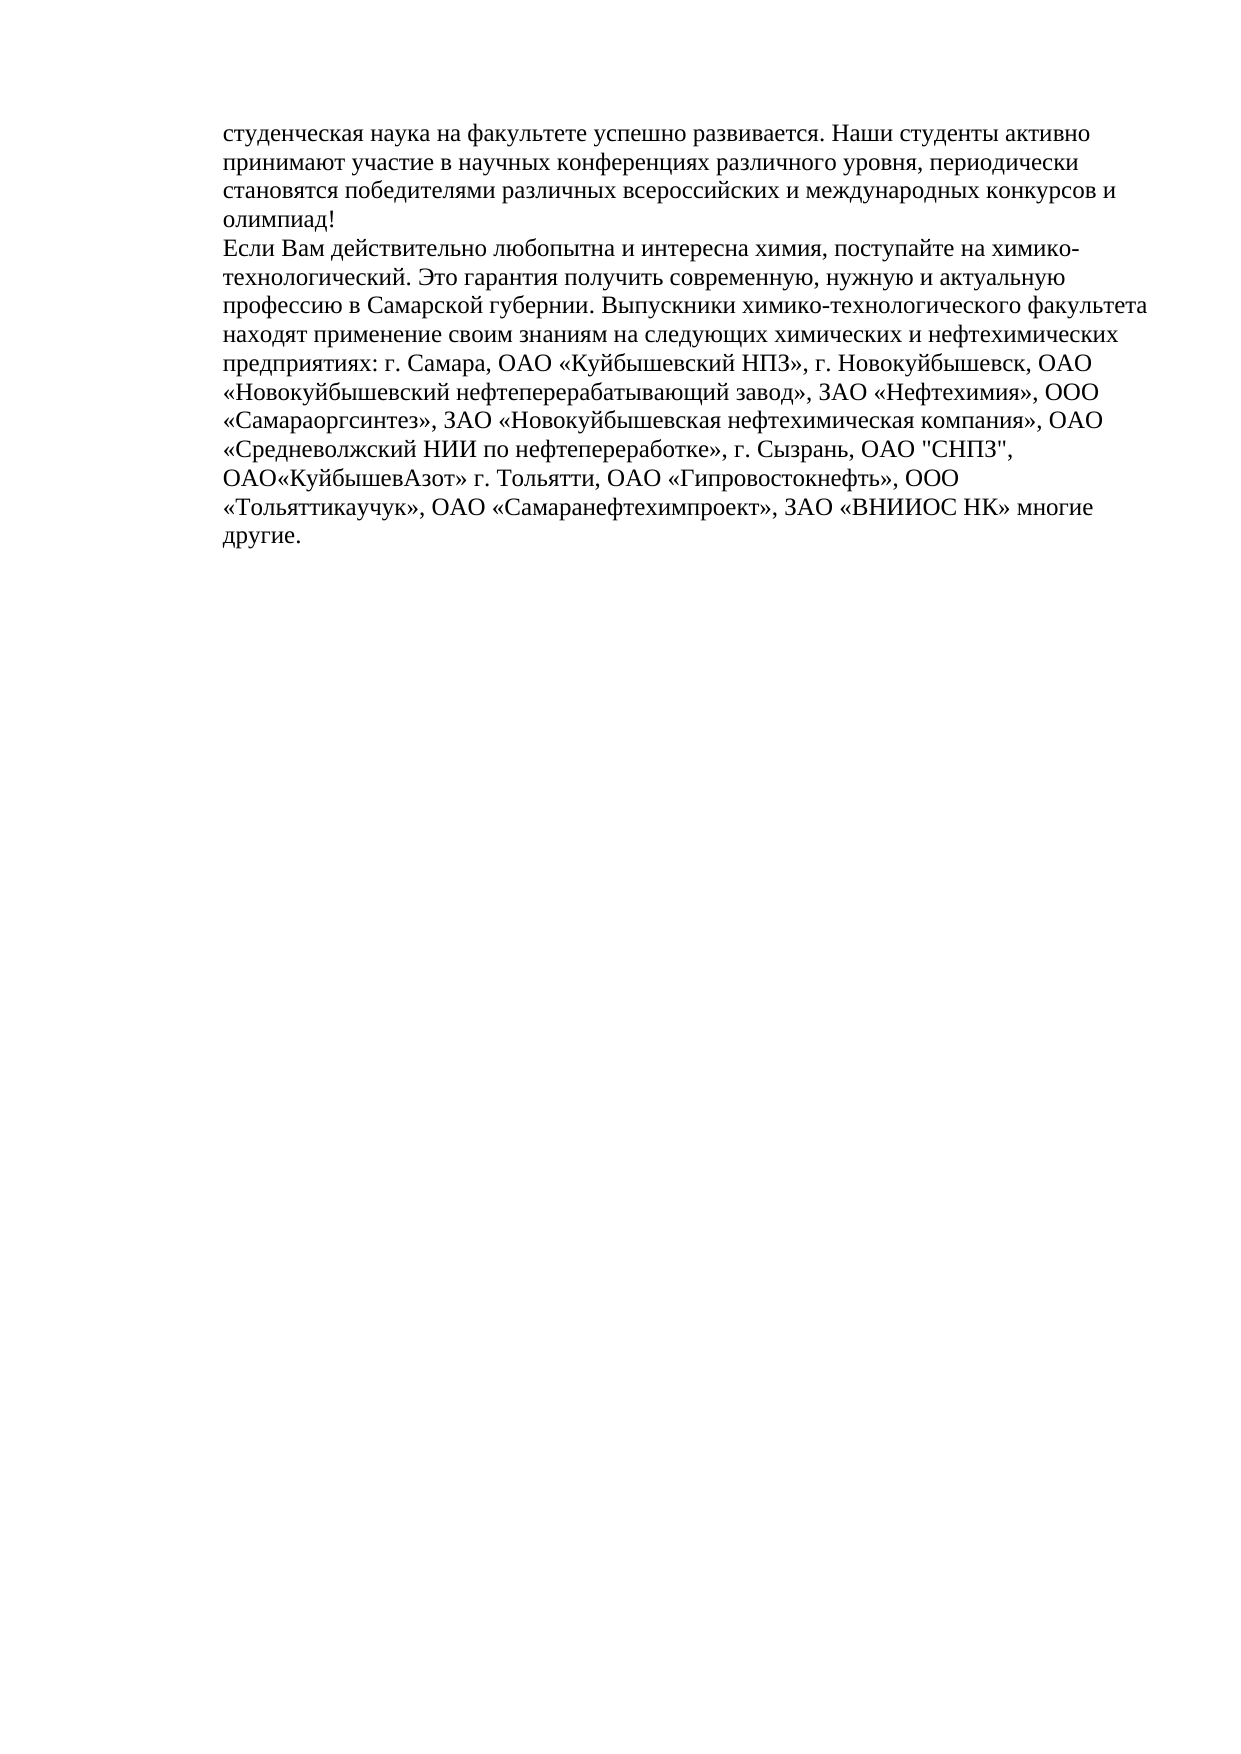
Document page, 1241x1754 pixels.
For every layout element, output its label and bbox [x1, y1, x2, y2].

list [185, 118, 1152, 549]
